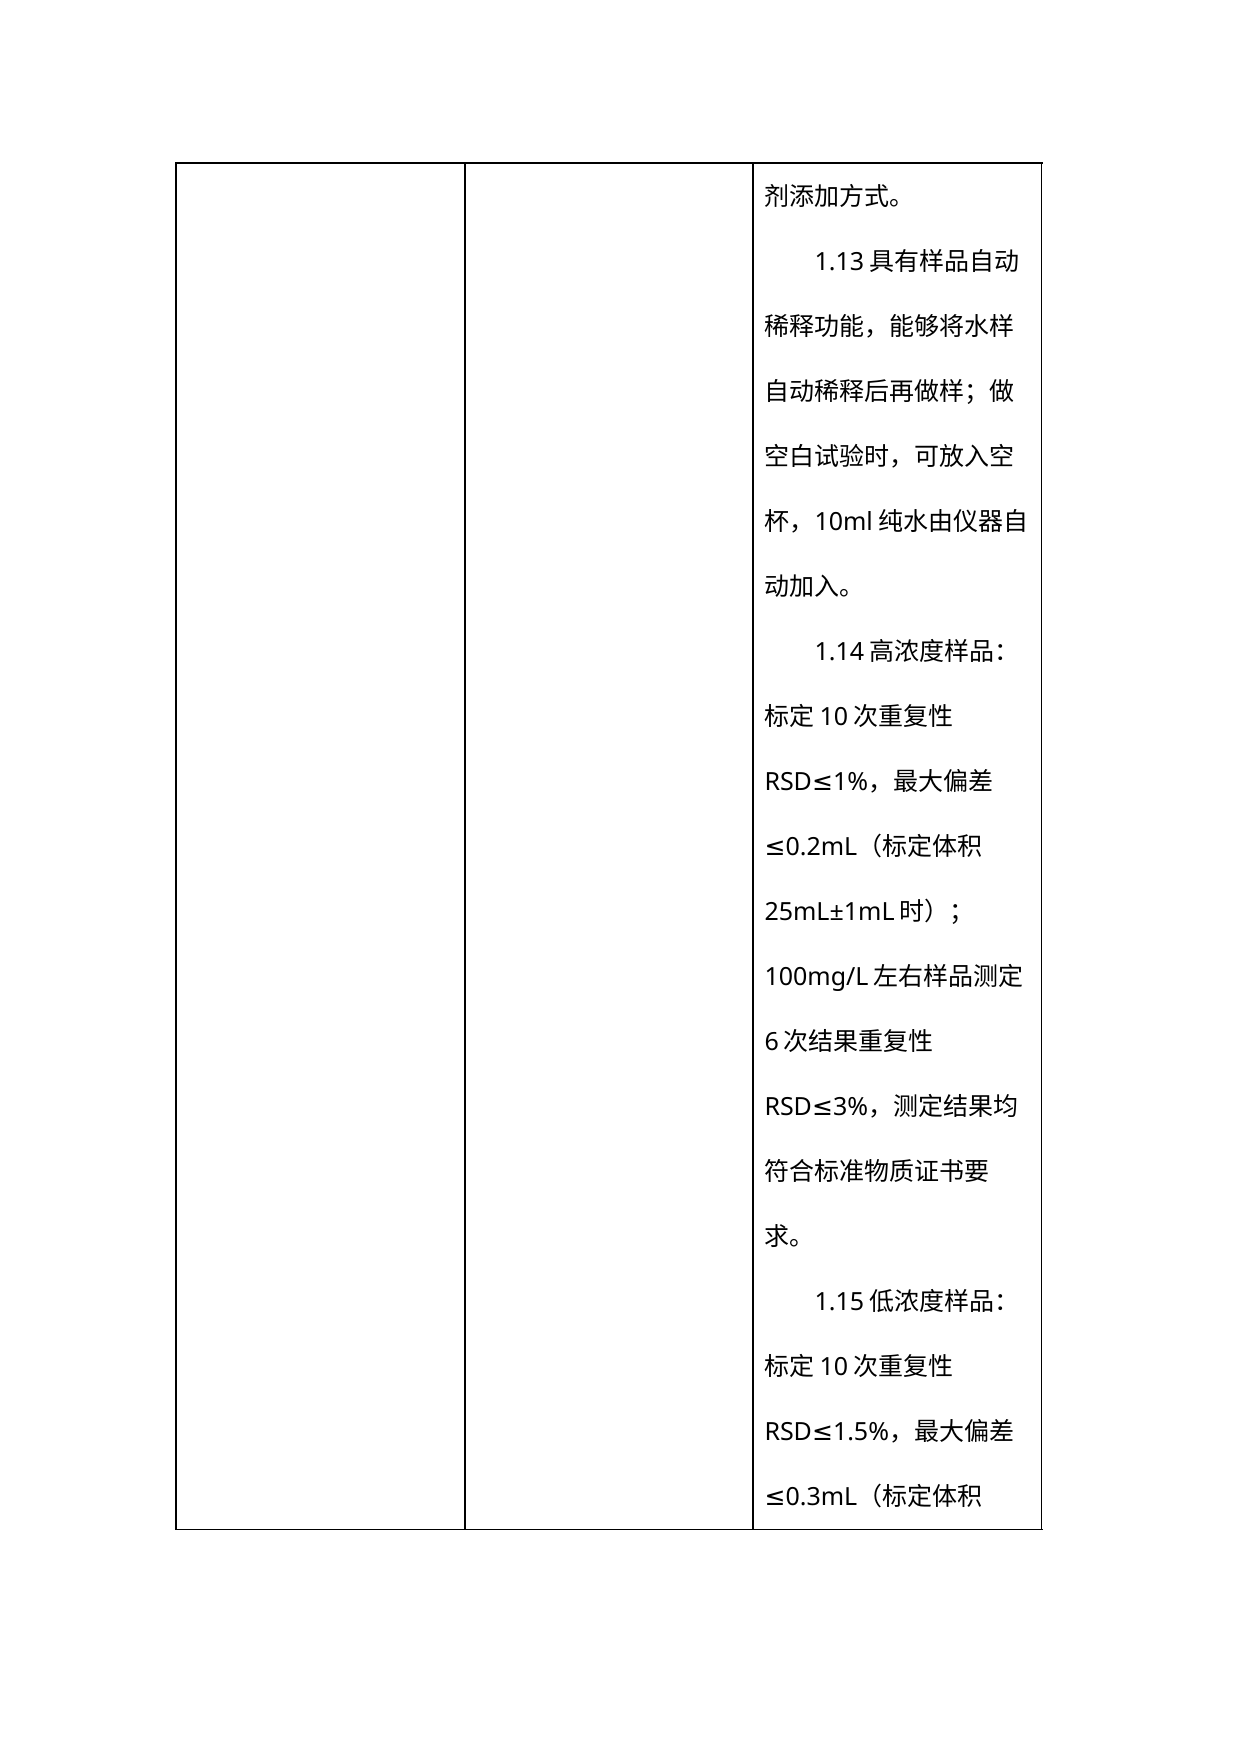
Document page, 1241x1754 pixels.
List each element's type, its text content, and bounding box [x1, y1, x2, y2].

table_cell 1 [177, 164, 464, 1528]
table_cell [466, 164, 752, 1528]
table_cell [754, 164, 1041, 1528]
